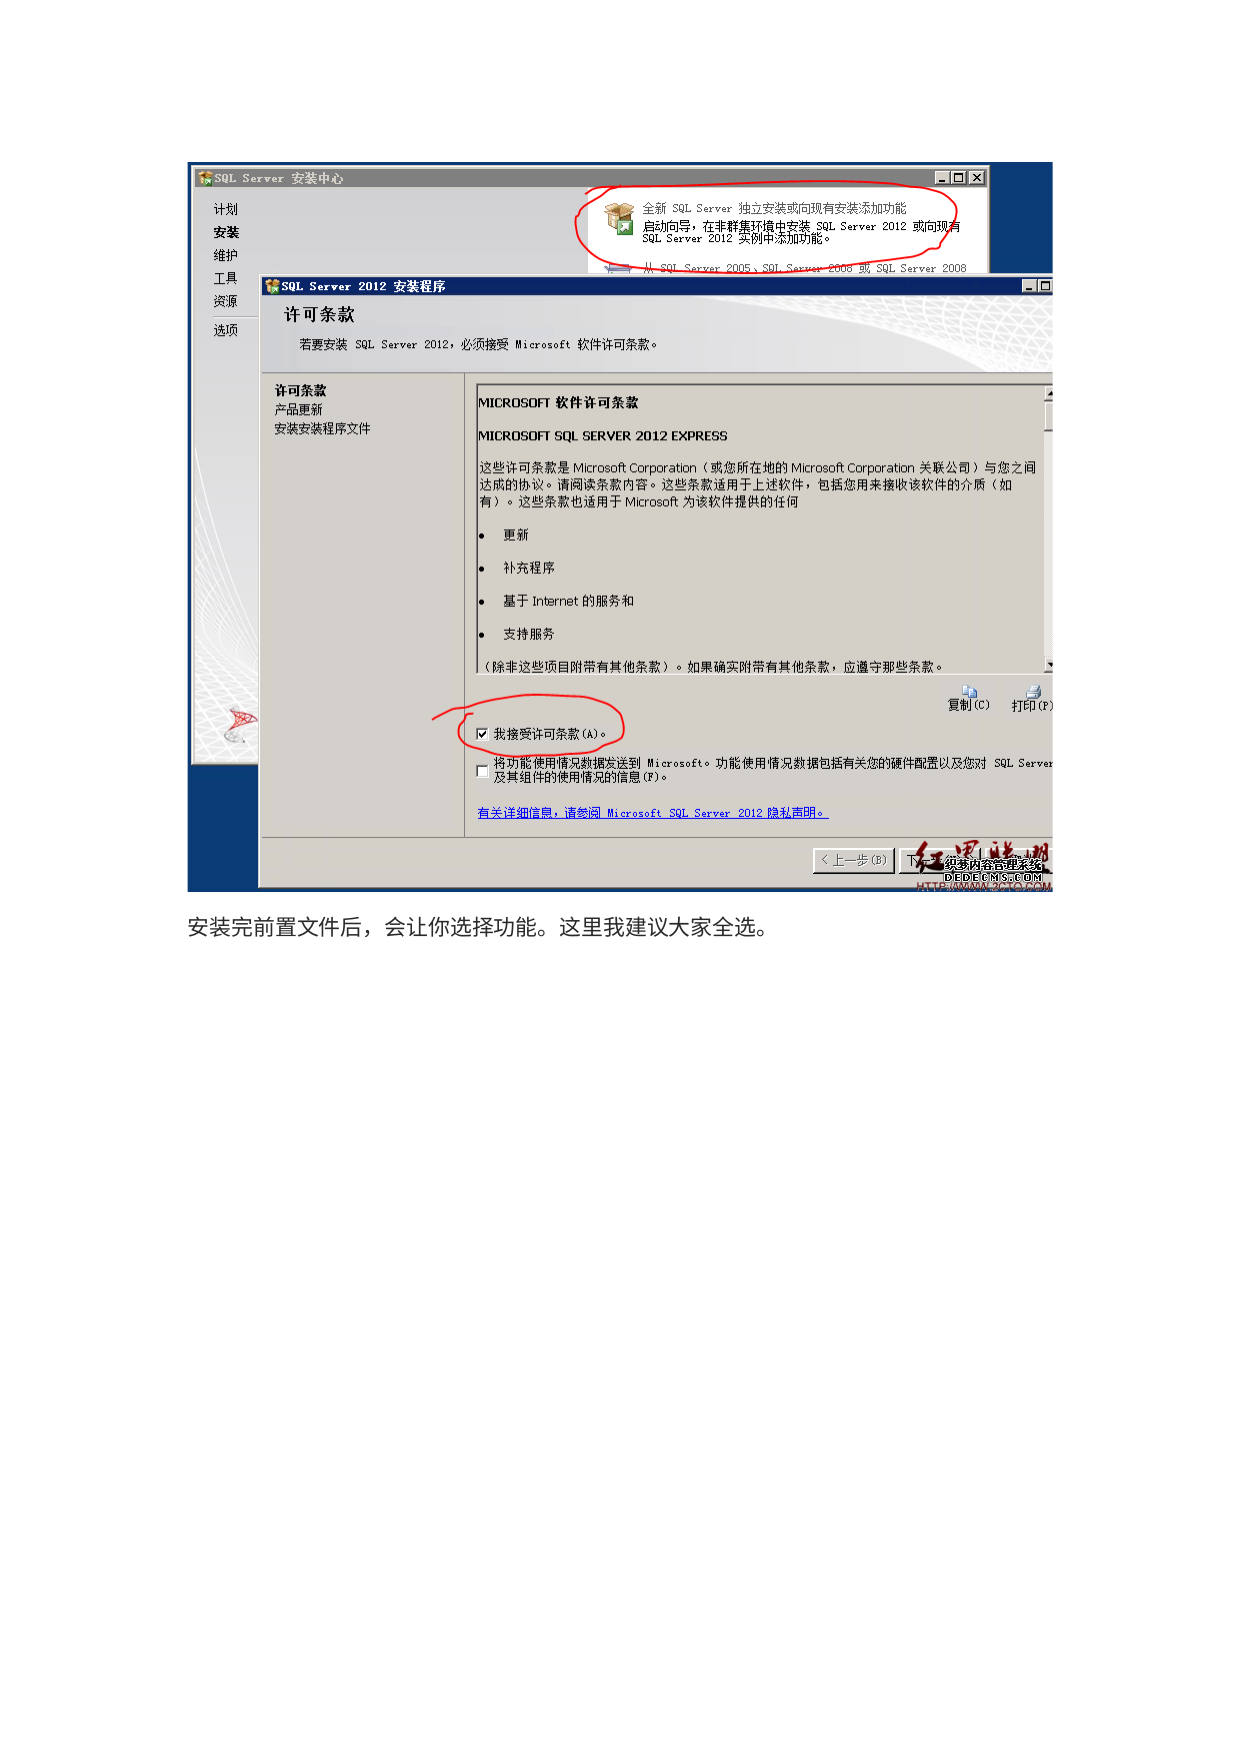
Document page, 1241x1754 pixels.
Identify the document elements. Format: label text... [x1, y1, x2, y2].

text 安装完前置文件后，会让你选择功能。这里我建议大家全选。 [187, 892, 1053, 942]
picture [187, 162, 1053, 892]
